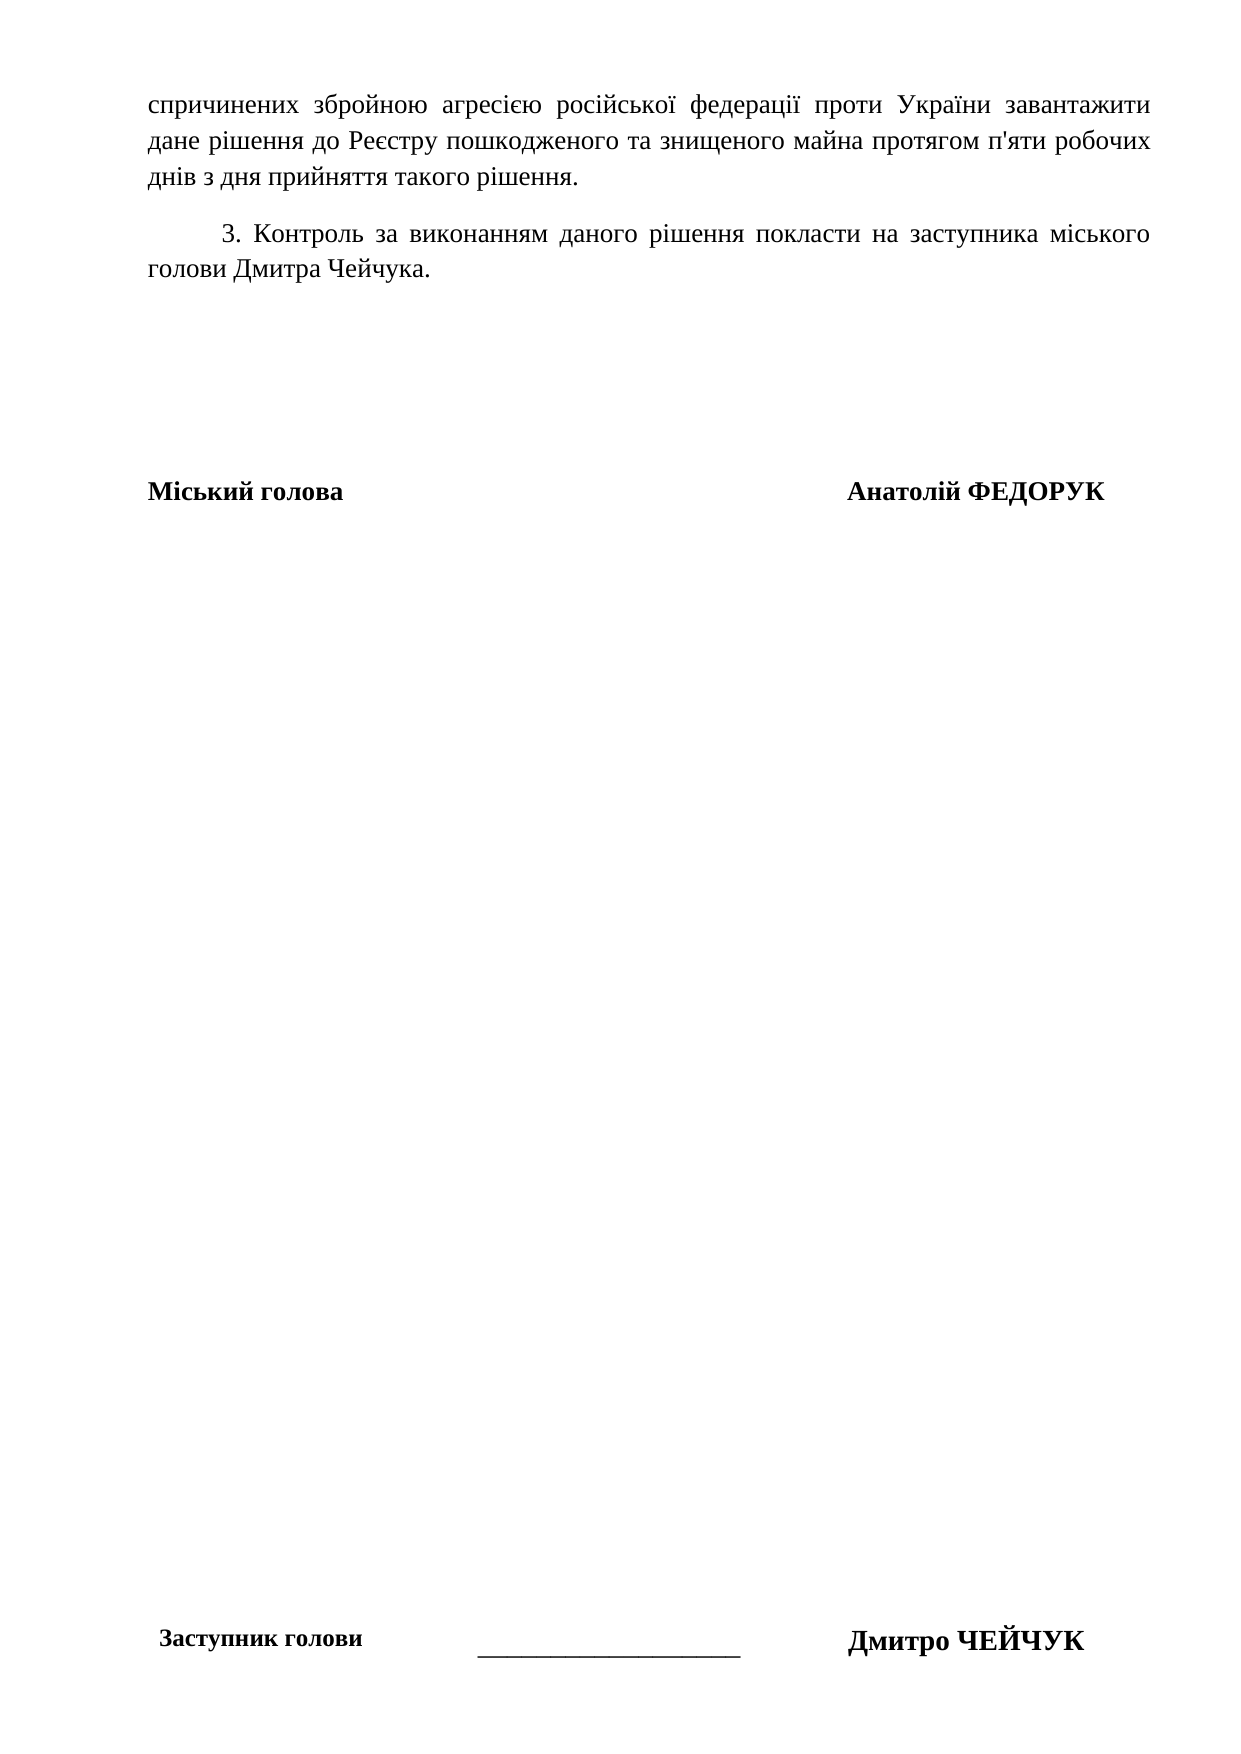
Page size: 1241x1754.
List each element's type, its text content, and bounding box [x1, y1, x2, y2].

text Міський голова Анатолій ФЕДОРУК [148, 476, 1152, 507]
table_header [447, 1623, 771, 1665]
table_header Заступник голови [148, 1623, 447, 1665]
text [148, 89, 1152, 191]
text 3. Контроль за виконанням даного рішення покласти на заступника міського голови Дмитра Чейчука. [148, 217, 1152, 283]
table_header Дмитро ЧЕЙЧУК [771, 1623, 1151, 1665]
